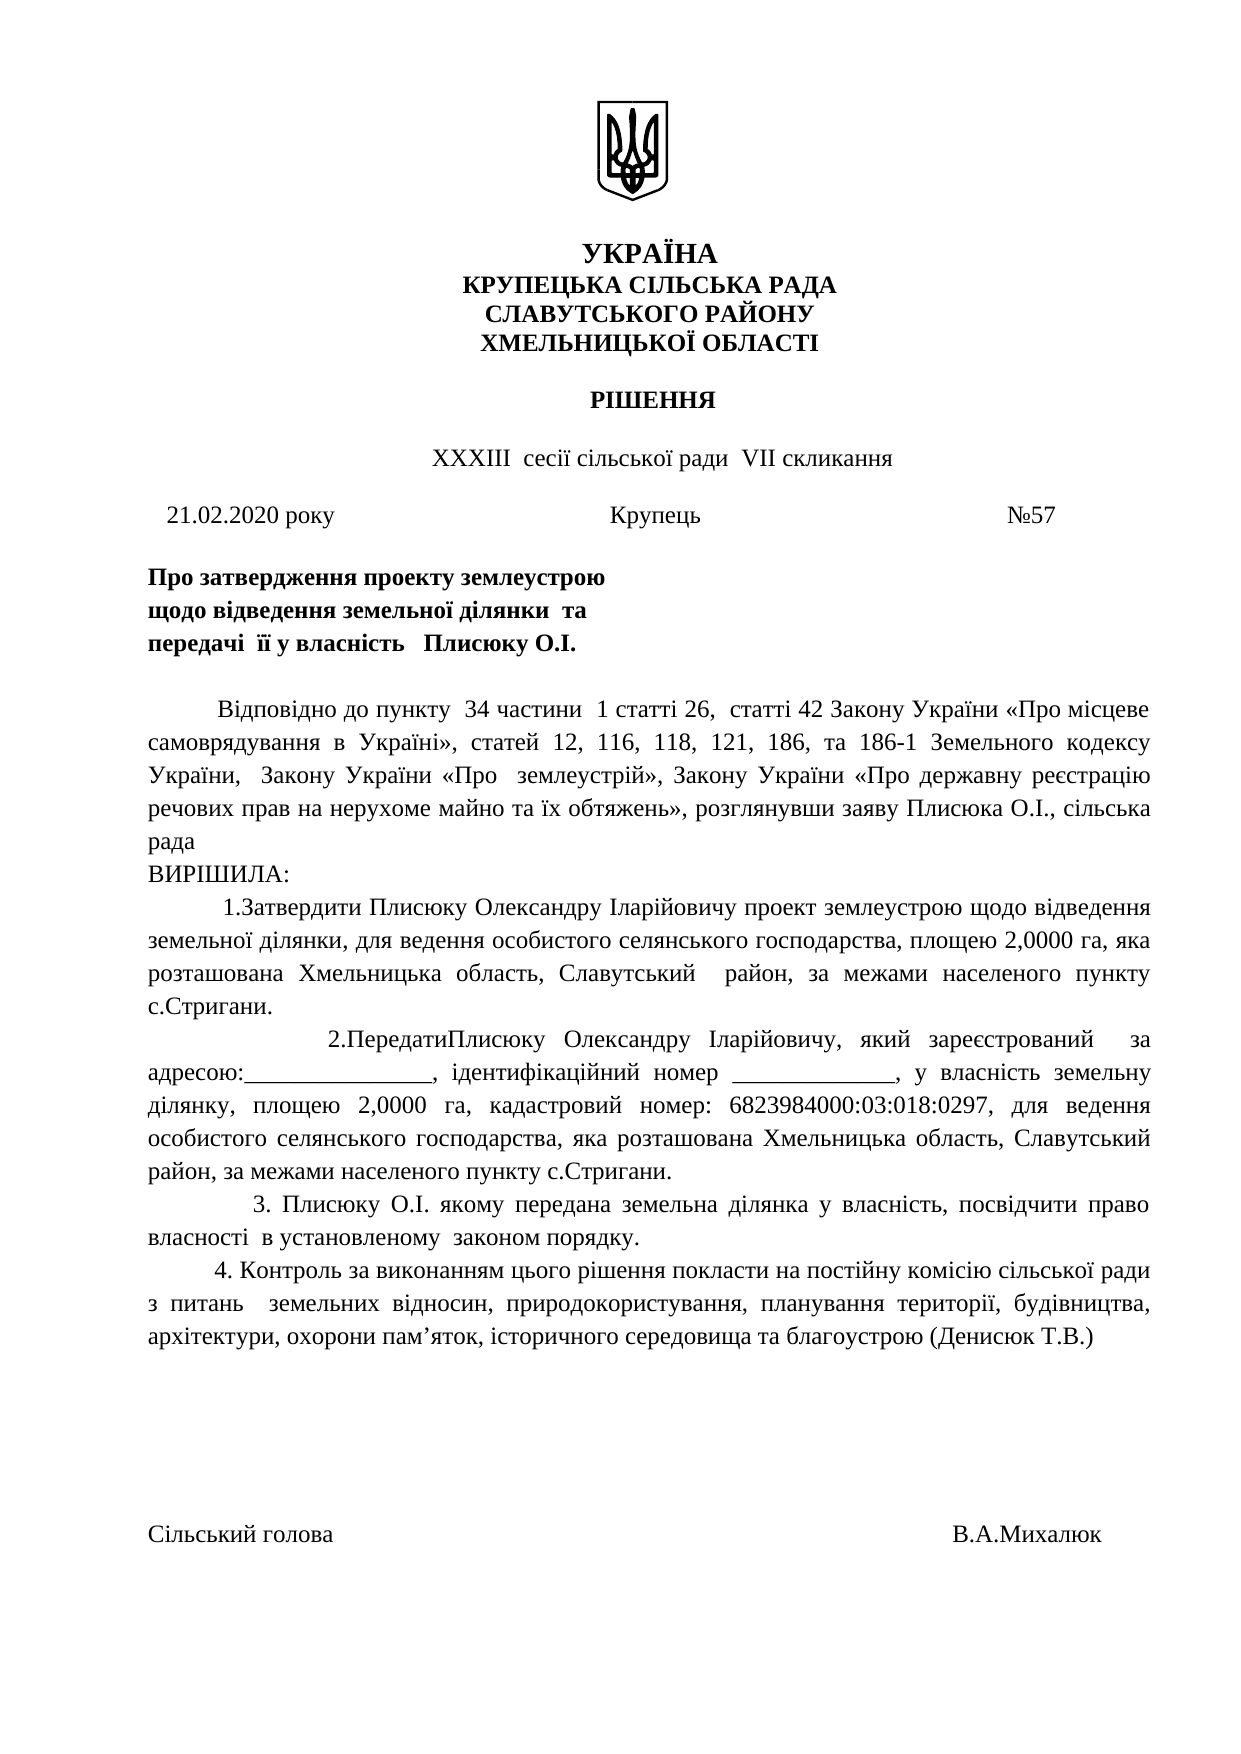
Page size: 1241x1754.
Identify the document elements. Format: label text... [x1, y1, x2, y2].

text СЛАВУТСЬКОГО РАЙОНУ [148, 299, 1152, 328]
text передачі її у власність Плисюку О.І. [148, 628, 1152, 657]
text щодо відведення земельної ділянки та [148, 595, 1152, 624]
text РІШЕННЯ [148, 385, 1152, 414]
text КРУПЕЦЬКА СІЛЬСЬКА РАДА [148, 270, 1152, 299]
text ХМЕЛЬНИЦЬКОЇ ОБЛАСТІ [148, 328, 1152, 356]
text ХХХІІІ сесії сільської ради VІІ скликання [148, 443, 1152, 471]
text Про затвердження проекту землеустрою [148, 562, 1152, 591]
text 4. Контроль за виконанням цього рішення покласти на постійну комісію сільської ради з питань земельних відносин, природокористування, планування території, будівництва, архітектури, охорони пам’яток, історичного середовища та благоустрою (Денисюк Т.В.) [148, 1255, 1152, 1350]
text Відповідно до пункту 34 частини 1 статті 26, статті 42 Закону України «Про місцеве самоврядування в Україні», статей 12, 116, 118, 121, 186, та 186-1 Земельного кодексу України, Закону України «Про землеустрій», Закону України «Про державну реєстрацію речових прав на нерухоме майно та їх обтяжень», розглянувши заяву Плисюка О.І., сільська рада [148, 694, 1152, 855]
text 2.ПередатиПлисюку Олександру Іларійовичу, який зареєстрований за адресою:_______________, ідентифікаційний номер _____________, у власність земельну ділянку, площею 2,0000 га, кадастровий номер: 6823984000:03:018:0297, для ведення особистого селянського господарства, яка розташована Хмельницька область, Славутський район, за межами населеного пункту с.Стригани. [148, 1024, 1152, 1185]
text ВИРІШИЛА: [148, 859, 1152, 888]
text УКРАЇНА [148, 237, 1152, 270]
text 3. Плисюку О.І. якому передана земельна ділянка у власність, посвідчити право власності в установленому законом порядку. [148, 1189, 1152, 1251]
text Сільський голова В.А.Михалюк [148, 1519, 1152, 1548]
text 21.02.2020 року Крупець №57 [148, 500, 1152, 529]
text 1.Затвердити Плисюку Олександру Іларійовичу проект землеустрою щодо відведення земельної ділянки, для ведення особистого селянського господарства, площею 2,0000 га, яка розташована Хмельницька область, Славутський район, за межами населеного пункту с.Стригани. [148, 892, 1152, 1020]
